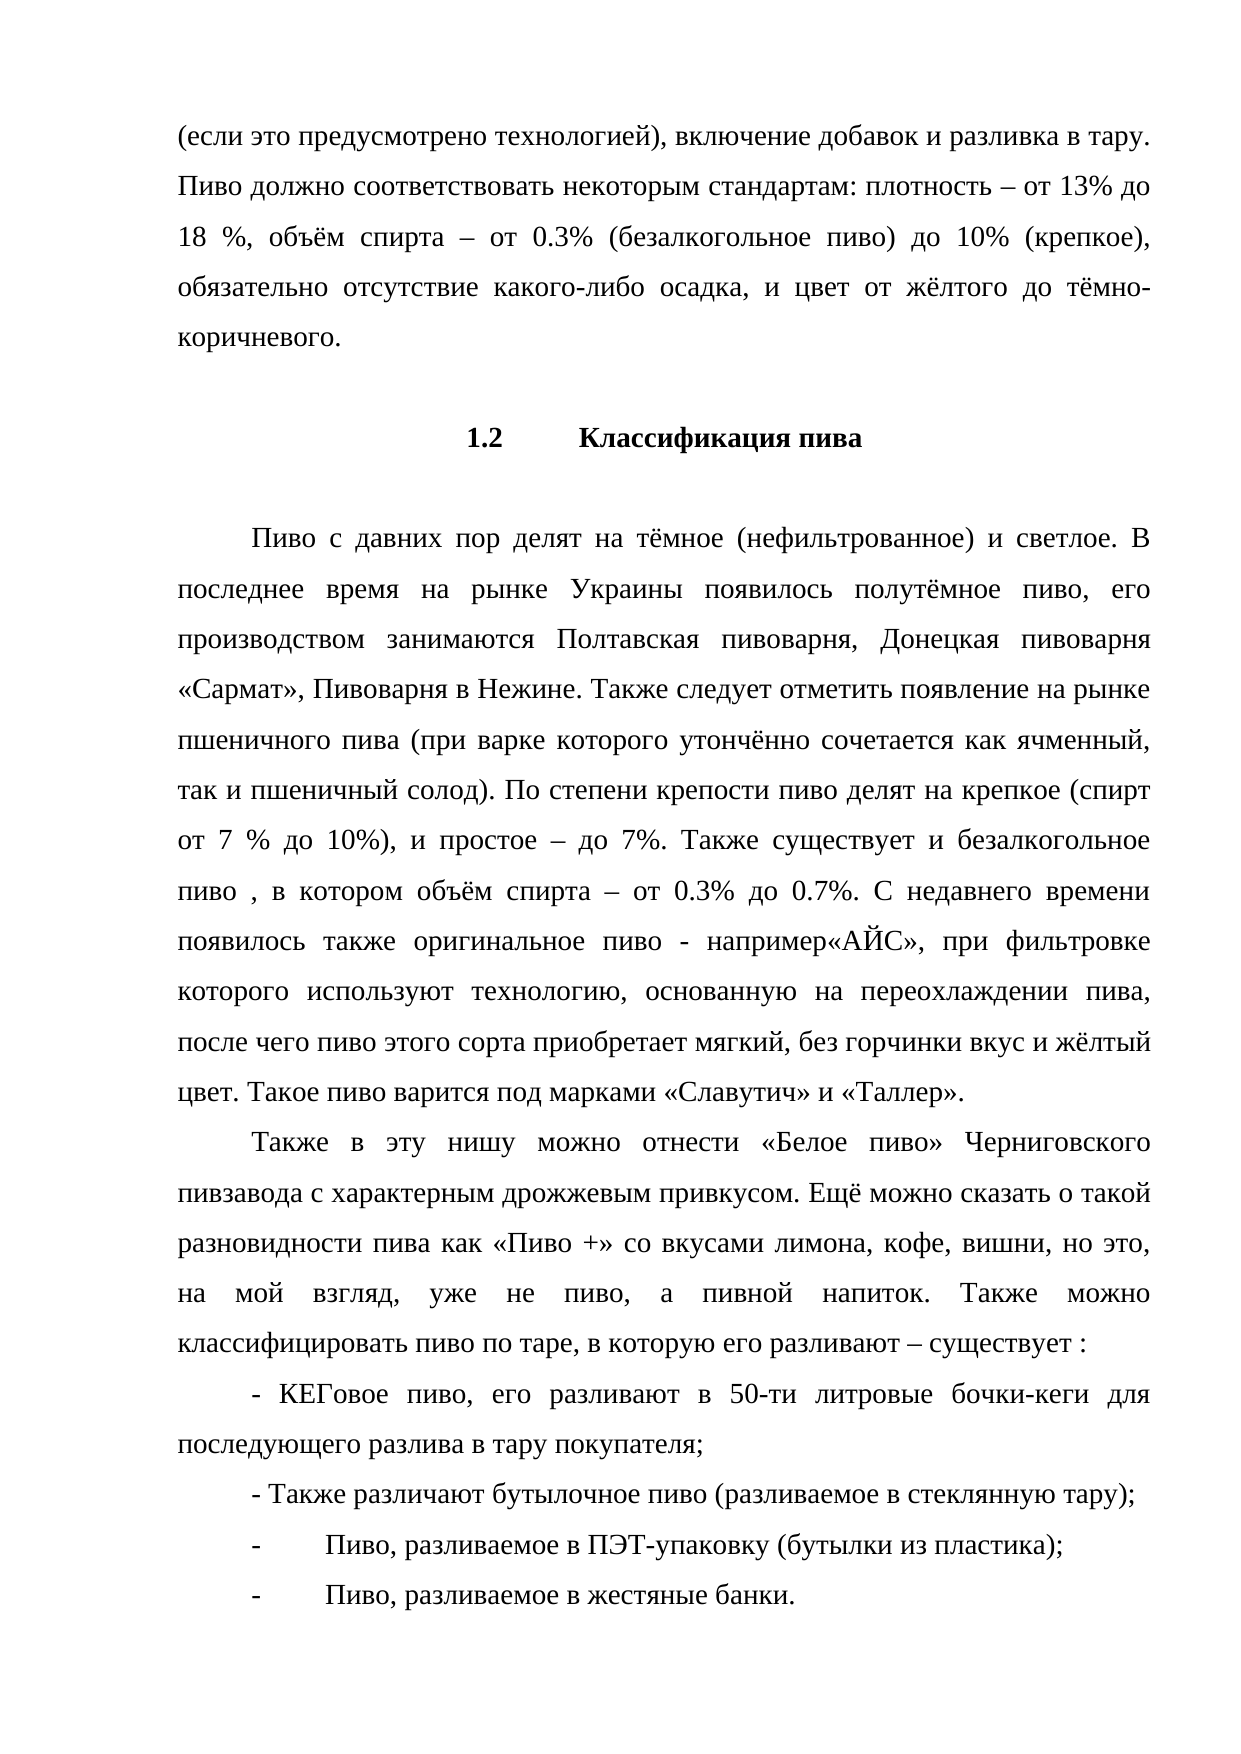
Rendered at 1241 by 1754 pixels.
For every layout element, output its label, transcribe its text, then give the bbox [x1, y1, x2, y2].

subtitle Также в эту нишу можно отнести «Белое пиво» Черниговского пивзавода с характерным дрожжевым привкусом. Ещё можно сказать о такой разновидности пива как «Пиво +» со вкусами лимона, кофе, вишни, но это, на мой взгляд, уже не пиво, а пивной напиток. Также можно классифицировать пиво по таре, в которую его разливают – существует : [177, 1124, 1152, 1359]
list Классификация пива [177, 420, 1152, 453]
subtitle - КЕГовое пиво, его разливают в 50-ти литровые бочки-кеги для последующего разлива в тару покупателя; [177, 1376, 1152, 1460]
subtitle Пиво с давних пор делят на тёмное (нефильтрованное) и светлое. В последнее время на рынке Украины появилось полутёмное пиво, его производством занимаются Полтавская пивоварня, Донецкая пивоварня «Сармат», Пивоварня в Нежине. Также следует отметить появление на рынке пшеничного пива (при варке которого утончённо сочетается как ячменный, так и пшеничный солод). По степени крепости пиво делят на крепкое (спирт от 7 % до 10%), и простое – до 7%. Также существует и безалкогольное пиво , в котором объём спирта – от 0.3% до 0.7%. С недавнего времени появилось также оригинальное пиво - например«АЙС», при фильтровке которого используют технологию, основанную на переохлаждении пива, после чего пиво этого сорта приобретает мягкий, без горчинки вкус и жёлтый цвет. Такое пиво варится под марками «Славутич» и «Таллер». [177, 521, 1152, 1108]
subtitle Пиво, разливаемое в ПЭТ-упаковку (бутылки из пластика); [177, 1527, 1152, 1560]
subtitle - Также различают бутылочное пиво (разливаемое в стеклянную тару); [177, 1477, 1152, 1510]
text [177, 118, 1152, 353]
subtitle Пиво, разливаемое в жестяные банки. [177, 1577, 1152, 1611]
